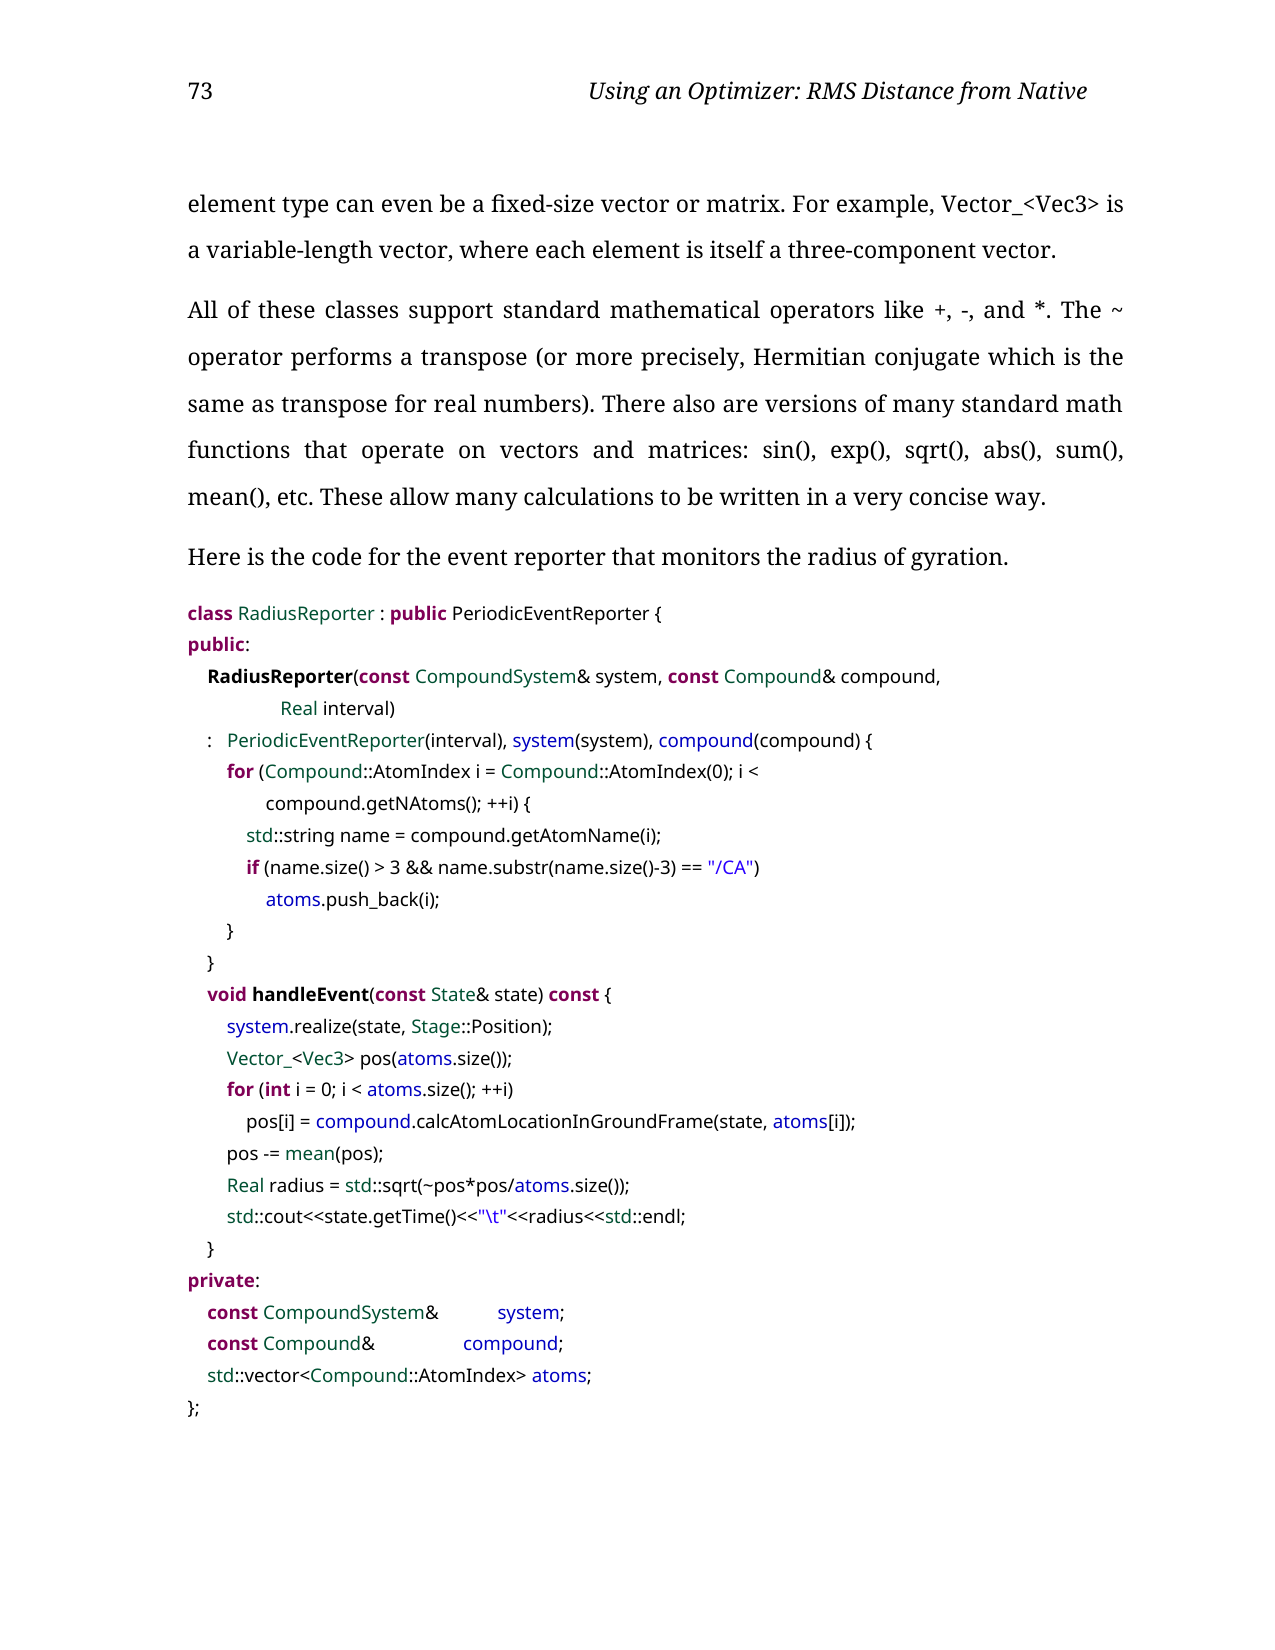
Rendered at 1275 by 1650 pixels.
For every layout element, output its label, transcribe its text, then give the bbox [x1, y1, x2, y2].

text } [187, 918, 1125, 943]
text const Compound& compound; [187, 1331, 1125, 1356]
text std::string name = compound.getAtomName(i); [187, 822, 1125, 848]
text public: [187, 632, 1125, 657]
text Real radius = std::sqrt(~pos*pos/atoms.size()); [187, 1172, 1125, 1197]
text All of these classes support standard mathematical operators like +, -, and *. The ~ operator performs a transpose (or more precisely, Hermitian conjugate which is the same as transpose for real numbers). There also are versions of many standard math functions that operate on vectors and matrices: sin(), exp(), sqrt(), abs(), sum(), mean(), etc. These allow many calculations to be written in a very concise way. [187, 294, 1125, 512]
text class RadiusReporter : public PeriodicEventReporter { [187, 600, 1125, 626]
text for (int i = 0; i < atoms.size(); ++i) [187, 1077, 1125, 1102]
text Vector_<Vec3> pos(atoms.size()); [187, 1045, 1125, 1070]
text }; [187, 1394, 1125, 1420]
text system.realize(state, Stage::Position); [187, 1013, 1125, 1038]
text for (Compound::AtomIndex i = Compound::AtomIndex(0); i < [187, 759, 1125, 784]
text RadiusReporter(const CompoundSystem& system, const Compound& compound, [187, 663, 1125, 689]
text : PeriodicEventReporter(interval), system(system), compound(compound) { [187, 727, 1125, 753]
text if (name.size() > 3 && name.substr(name.size()-3) == "/CA") [187, 854, 1125, 880]
text std::cout<<state.getTime()<<"\t"<<radius<<std::endl; [187, 1204, 1125, 1229]
text std::vector<Compound::AtomIndex> atoms; [187, 1362, 1125, 1388]
text void handleEvent(const State& state) const { [187, 981, 1125, 1007]
text private: [187, 1267, 1125, 1293]
text pos -= mean(pos); [187, 1140, 1125, 1166]
text pos[i] = compound.calcAtomLocationInGroundFrame(state, atoms[i]); [187, 1108, 1125, 1134]
text Here is the code for the event reporter that monitors the radius of gyration. [187, 541, 1125, 572]
text atoms.push_back(i); [187, 886, 1125, 911]
text const CompoundSystem& system; [187, 1299, 1125, 1324]
text } [187, 949, 1125, 975]
text compound.getNAtoms(); ++i) { [187, 791, 1125, 816]
text Real interval) [187, 695, 1125, 721]
text } [187, 1235, 1125, 1261]
